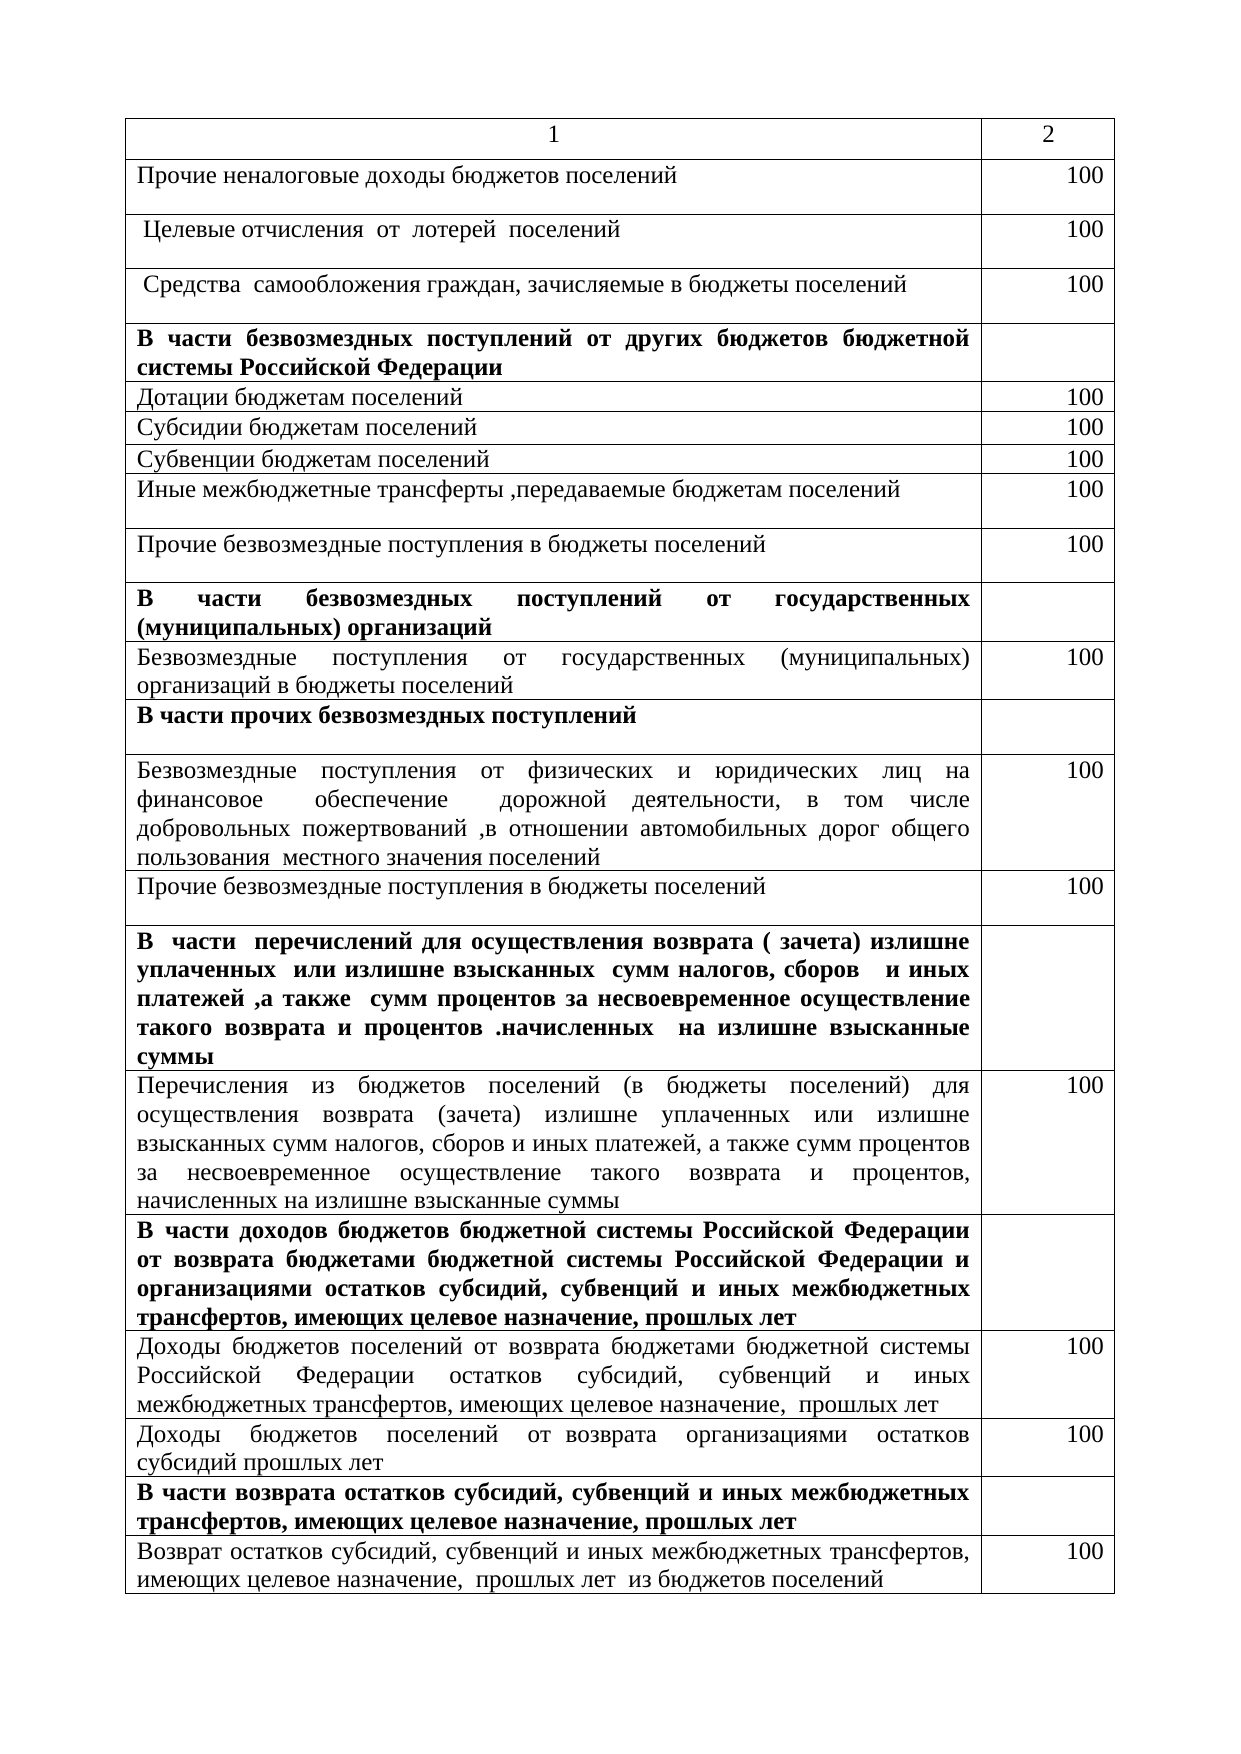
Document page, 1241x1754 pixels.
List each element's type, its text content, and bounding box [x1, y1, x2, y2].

table_cell 100 [982, 445, 1114, 473]
table_cell 100 [982, 160, 1114, 213]
table_cell [982, 583, 1114, 641]
table_header 1 [126, 119, 981, 159]
table_cell 100 [982, 1419, 1114, 1476]
table_cell 100 [982, 474, 1114, 528]
table_cell 100 [982, 269, 1114, 322]
table_cell В части доходов бюджетов бюджетной системы Российской Федерации от возврата бюджетами бюджетной системы Российской Федерации и организациями остатков субсидий, субвенций и иных межбюджетных трансфертов, имеющих целевое назначение, прошлых лет [126, 1215, 981, 1330]
table_cell 100 [982, 642, 1114, 699]
table_cell В части безвозмездных поступлений от государственных (муниципальных) организаций [126, 583, 981, 641]
table_header 2 [982, 119, 1114, 159]
table_cell 100 [982, 755, 1114, 870]
table_cell Дотации бюджетам поселений [126, 382, 981, 411]
table_cell 100 [982, 1331, 1114, 1418]
table_cell 100 [982, 412, 1114, 443]
table_cell В части прочих безвозмездных поступлений [126, 700, 981, 754]
table_cell Перечисления из бюджетов поселений (в бюджеты поселений) для осуществления возврата (зачета) излишне уплаченных или излишне взысканных сумм налогов, сборов и иных платежей, а также сумм процентов за несвоевременное осуществление такого возврата и процентов, начисленных на излишне взысканные суммы [126, 1071, 981, 1214]
table_cell 100 [982, 382, 1114, 411]
table_cell [982, 1477, 1114, 1535]
table_cell [982, 700, 1114, 754]
table_cell В части безвозмездных поступлений от других бюджетов бюджетной системы Российской Федерации [126, 324, 981, 381]
table_cell Целевые отчисления от лотерей поселений [126, 215, 981, 268]
table_cell В части перечислений для осуществления возврата ( зачета) излишне уплаченных или излишне взысканных сумм налогов, сборов и иных платежей ,а также сумм процентов за несвоевременное осуществление такого возврата и процентов .начисленных на излишне взысканные суммы [126, 926, 981, 1069]
table_cell [982, 324, 1114, 381]
table_cell Субсидии бюджетам поселений [126, 412, 981, 443]
table_cell Прочие безвозмездные поступления в бюджеты поселений [126, 529, 981, 582]
table_cell Безвозмездные поступления от государственных (муниципальных) организаций в бюджеты поселений [126, 642, 981, 699]
table_cell Доходы бюджетов поселений от возврата организациями остатков субсидий прошлых лет [126, 1419, 981, 1476]
table_cell 100 [982, 1071, 1114, 1214]
table_cell Безвозмездные поступления от физических и юридических лиц на финансовое обеспечение дорожной деятельности, в том числе добровольных пожертвований ,в отношении автомобильных дорог общего пользования местного значения поселений [126, 755, 981, 870]
table_cell 100 [982, 215, 1114, 268]
table_cell 100 [982, 871, 1114, 925]
table_cell Прочие безвозмездные поступления в бюджеты поселений [126, 871, 981, 925]
table_cell В части возврата остатков субсидий, субвенций и иных межбюджетных трансфертов, имеющих целевое назначение, прошлых лет [126, 1477, 981, 1535]
table_cell Иные межбюджетные трансферты ,передаваемые бюджетам поселений [126, 474, 981, 528]
table_cell 100 [982, 529, 1114, 582]
table_cell Возврат остатков субсидий, субвенций и иных межбюджетных трансфертов, имеющих целевое назначение, прошлых лет из бюджетов поселений [126, 1536, 981, 1593]
table_cell Доходы бюджетов поселений от возврата бюджетами бюджетной системы Российской Федерации остатков субсидий, субвенций и иных межбюджетных трансфертов, имеющих целевое назначение, прошлых лет [126, 1331, 981, 1418]
table_cell Средства самообложения граждан, зачисляемые в бюджеты поселений [126, 269, 981, 322]
table_cell [982, 926, 1114, 1069]
table_cell Субвенции бюджетам поселений [126, 445, 981, 473]
table_cell 100 [982, 1536, 1114, 1593]
table_cell [982, 1215, 1114, 1330]
table_cell Прочие неналоговые доходы бюджетов поселений [126, 160, 981, 213]
